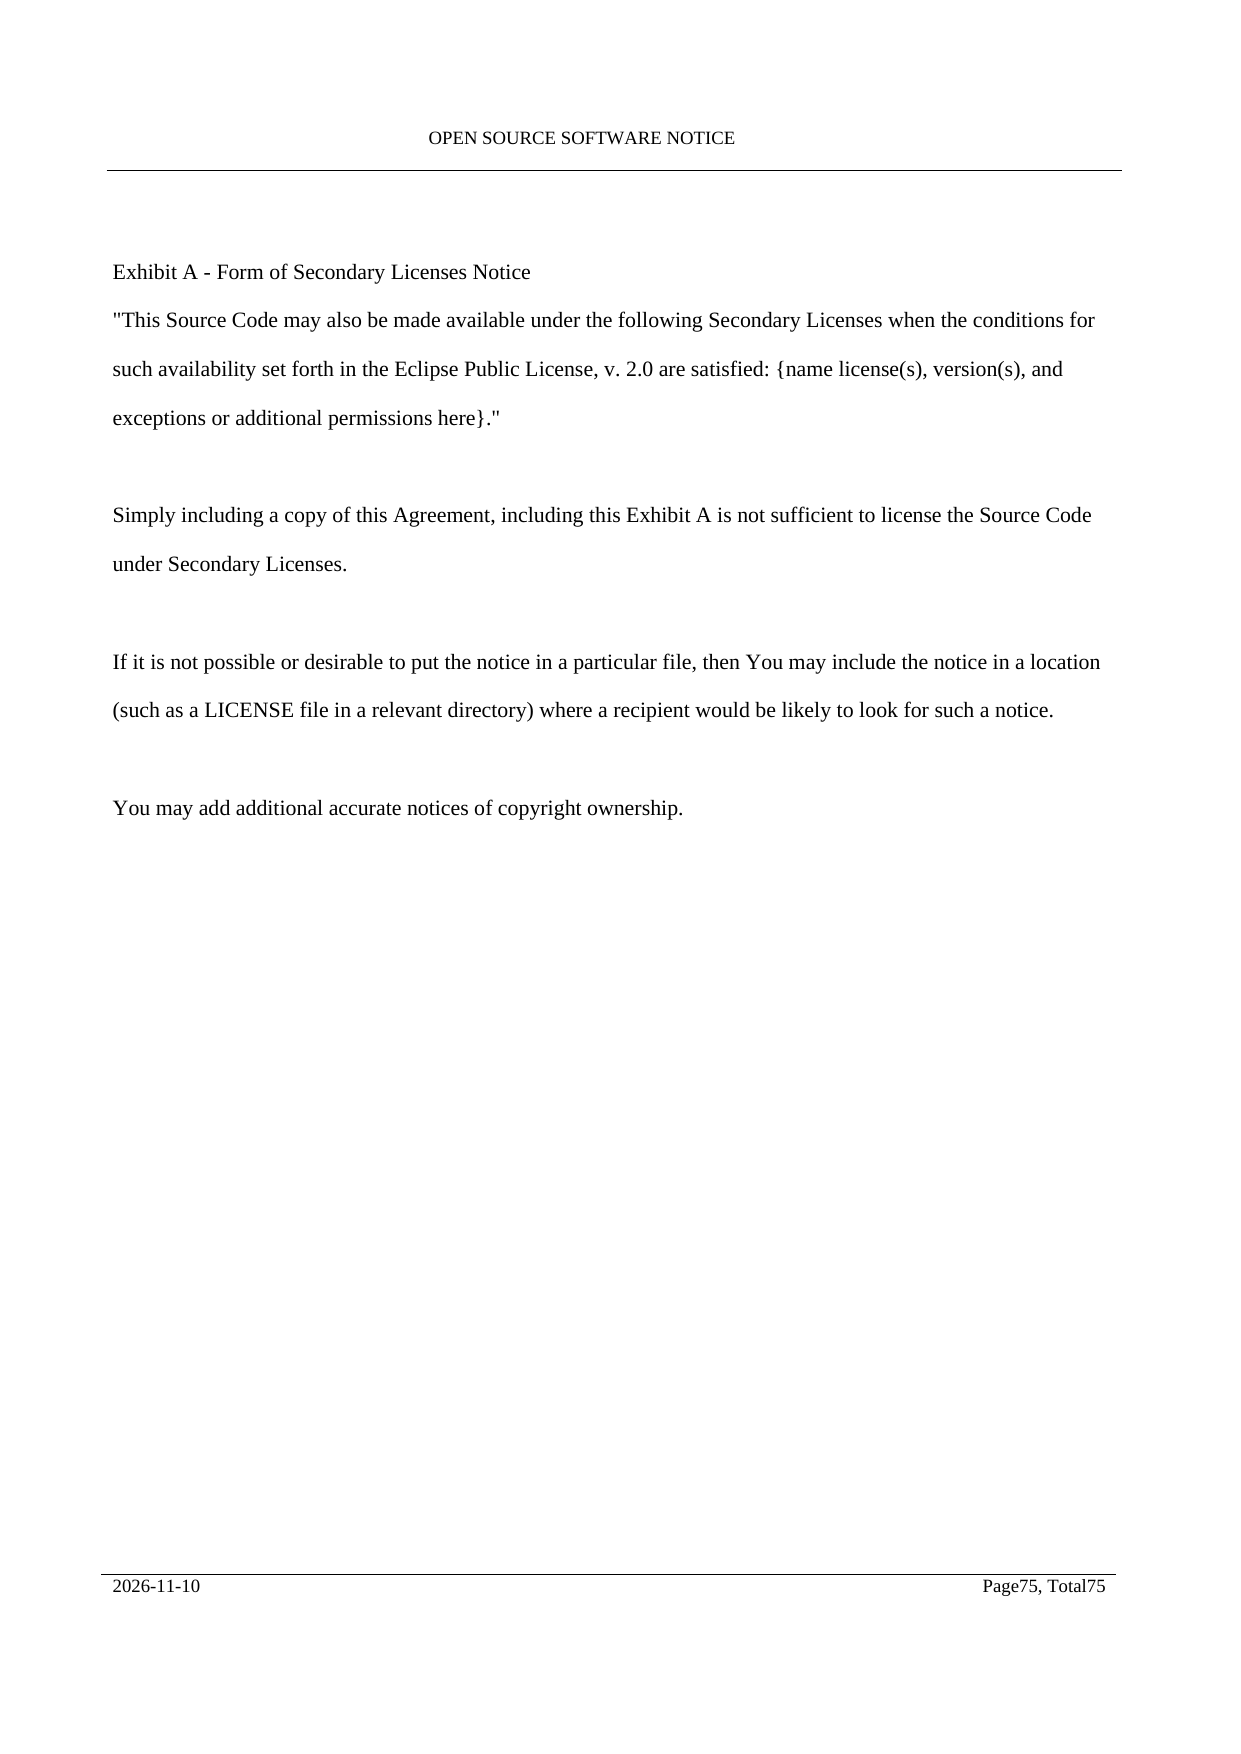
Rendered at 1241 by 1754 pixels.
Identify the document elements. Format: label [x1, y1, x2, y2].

text [112, 206, 1128, 824]
